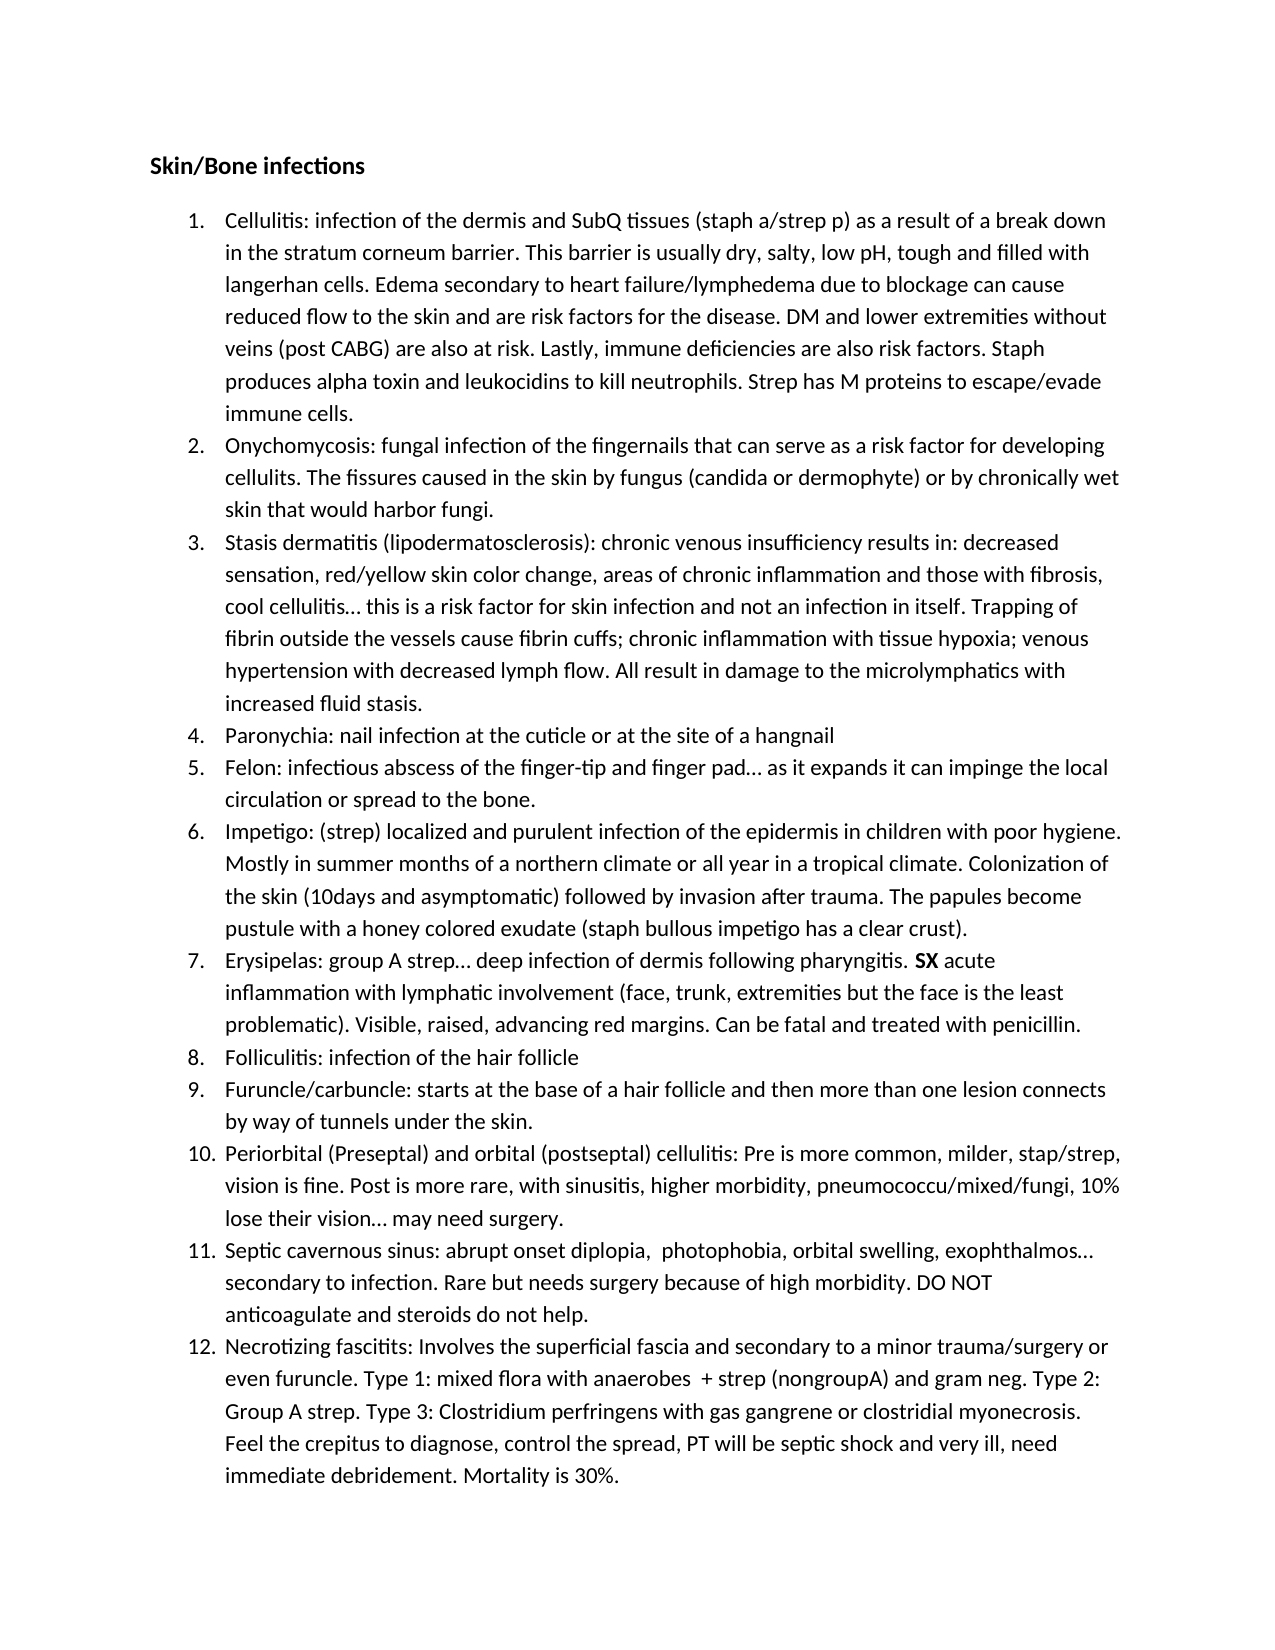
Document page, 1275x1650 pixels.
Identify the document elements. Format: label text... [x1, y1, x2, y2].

list Paronychia: nail infection at the cuticle or at the site of a hangnail [187, 721, 1125, 749]
list Cellulitis: infection of the dermis and SubQ tissues (staph a/strep p) as a result of a break down in the stratum corneum barrier. This barrier is usually dry, salty, low pH, tough and filled with langerhan cells. Edema secondary to heart failure/lymphedema due to blockage can cause reduced flow to the skin and are risk factors for the disease. DM and lower extremities without veins (post CABG) are also at risk. Lastly, immune deficiencies are also risk factors. Staph produces alpha toxin and leukocidins to kill neutrophils. Strep has M proteins to escape/evade immune cells. [187, 206, 1125, 427]
list Impetigo: (strep) localized and purulent infection of the epidermis in children with poor hygiene. Mostly in summer months of a northern climate or all year in a tropical climate. Colonization of the skin (10days and asymptomatic) followed by invasion after trauma. The papules become pustule with a honey colored exudate (staph bullous impetigo has a clear crust). [187, 817, 1125, 942]
list Felon: infectious abscess of the finger-tip and finger pad… as it expands it can impinge the local circulation or spread to the bone. [187, 753, 1125, 813]
list Onychomycosis: fungal infection of the fingernails that can serve as a risk factor for developing cellulits. The fissures caused in the skin by fungus (candida or dermophyte) or by chronically wet skin that would harbor fungi. [187, 431, 1125, 523]
list Furuncle/carbuncle: starts at the base of a hair follicle and then more than one lesion connects by way of tunnels under the skin. [187, 1075, 1125, 1135]
list Folliculitis: infection of the hair follicle [187, 1043, 1125, 1071]
list Periorbital (Preseptal) and orbital (postseptal) cellulitis: Pre is more common, milder, stap/strep, vision is fine. Post is more rare, with sinusitis, higher morbidity, pneumococcu/mixed/fungi, 10% lose their vision… may need surgery. [187, 1139, 1125, 1232]
list Erysipelas: group A strep… deep infection of dermis following pharyngitis. SX acute inflammation with lymphatic involvement (face, trunk, extremities but the face is the least problematic). Visible, raised, advancing red margins. Can be fatal and treated with penicillin. [187, 946, 1125, 1038]
text Skin/Bone infections [150, 150, 1125, 181]
list Necrotizing fascitits: Involves the superficial fascia and secondary to a minor trauma/surgery or even furuncle. Type 1: mixed flora with anaerobes + strep (nongroupA) and gram neg. Type 2: Group A strep. Type 3: Clostridium perfringens with gas gangrene or clostridial myonecrosis. Feel the crepitus to diagnose, control the spread, PT will be septic shock and very ill, need immediate debridement. Mortality is 30%. [187, 1332, 1125, 1489]
list Stasis dermatitis (lipodermatosclerosis): chronic venous insufficiency results in: decreased sensation, red/yellow skin color change, areas of chronic inflammation and those with fibrosis, cool cellulitis… this is a risk factor for skin infection and not an infection in itself. Trapping of fibrin outside the vessels cause fibrin cuffs; chronic inflammation with tissue hypoxia; venous hypertension with decreased lymph flow. All result in damage to the microlymphatics with increased fluid stasis. [187, 528, 1125, 717]
list Septic cavernous sinus: abrupt onset diplopia, photophobia, orbital swelling, exophthalmos… secondary to infection. Rare but needs surgery because of high morbidity. DO NOT anticoagulate and steroids do not help. [187, 1236, 1125, 1328]
